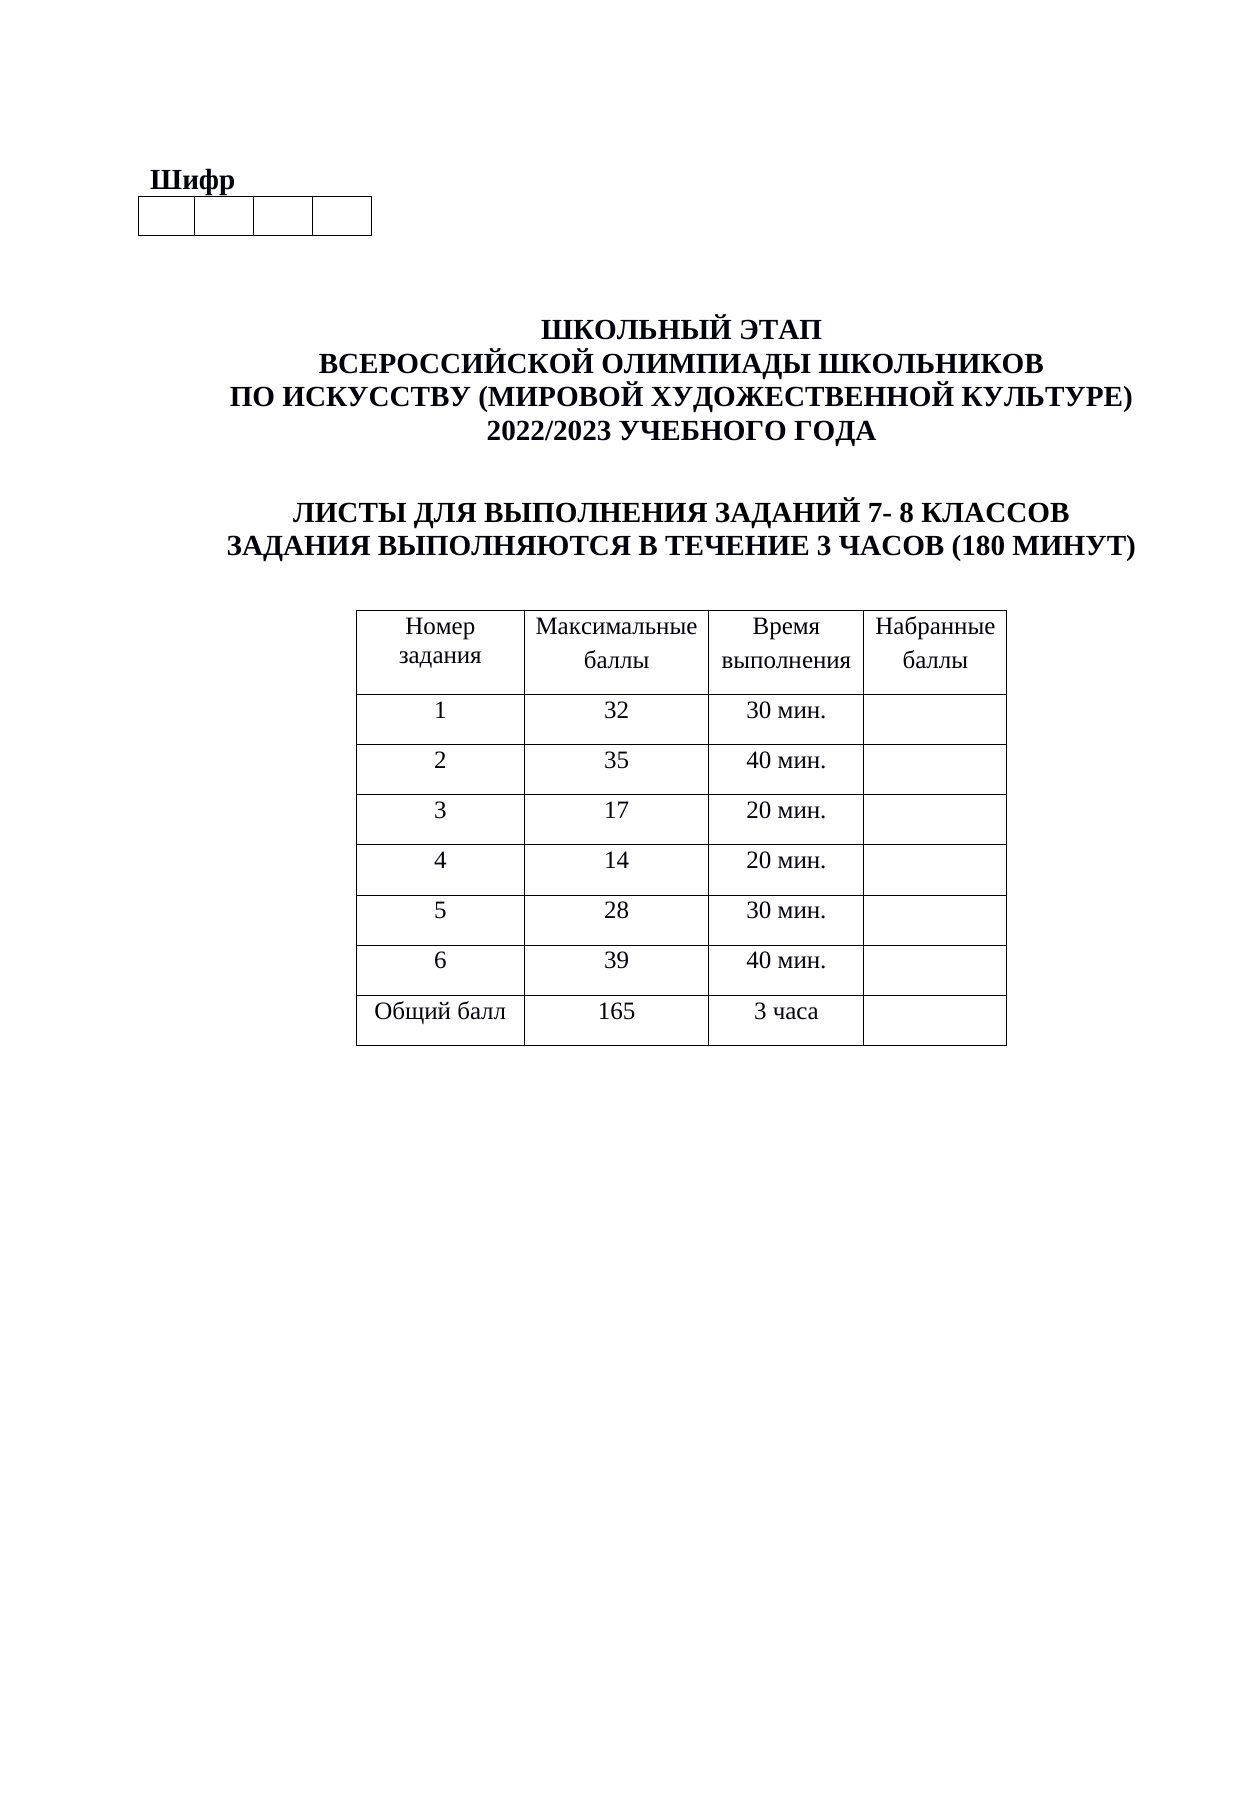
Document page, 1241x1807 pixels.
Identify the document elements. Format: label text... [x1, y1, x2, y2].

table_cell Общий балл [357, 996, 524, 1045]
table_cell 30 мин. [709, 896, 863, 944]
table_cell [864, 845, 1006, 894]
text ЗАДАНИЯ ВЫПОЛНЯЮТСЯ В ТЕЧЕНИЕ 3 ЧАСОВ (180 МИНУТ) [150, 528, 1213, 562]
table_cell 3 [357, 795, 524, 844]
table_cell 40 мин. [709, 946, 863, 995]
table_cell 39 [525, 946, 708, 995]
table_cell [864, 745, 1006, 794]
table_header [195, 197, 253, 235]
table_cell [864, 946, 1006, 995]
table_cell 3 часа [709, 996, 863, 1045]
table_cell 32 [525, 695, 708, 744]
text ЛИСТЫ ДЛЯ ВЫПОЛНЕНИЯ ЗАДАНИЙ 7- 8 КЛАССОВ [150, 495, 1213, 528]
table_cell 35 [525, 745, 708, 794]
table_header Время выполнения [709, 611, 863, 694]
table_header Максимальные баллы [525, 611, 708, 694]
text ВСЕРОССИЙСКОЙ ОЛИМПИАДЫ ШКОЛЬНИКОВ [150, 346, 1213, 379]
text ПО ИСКУССТВУ (МИРОВОЙ ХУДОЖЕСТВЕННОЙ КУЛЬТУРЕ) [150, 379, 1213, 413]
table_cell 165 [525, 996, 708, 1045]
table_cell 28 [525, 896, 708, 944]
text Шифр [150, 162, 1213, 196]
table_cell 2 [357, 745, 524, 794]
table_cell 4 [357, 845, 524, 894]
table_cell [864, 695, 1006, 744]
text 2022/2023 УЧЕБНОГО ГОДА [150, 413, 1213, 447]
table_cell 40 мин. [709, 745, 863, 794]
table_cell 6 [357, 946, 524, 995]
table_cell [864, 996, 1006, 1045]
table_cell [864, 896, 1006, 944]
table_cell 17 [525, 795, 708, 844]
table_cell 20 мин. [709, 845, 863, 894]
table_cell 30 мин. [709, 695, 863, 744]
table_header [139, 197, 194, 235]
table_header Набранные баллы [864, 611, 1006, 694]
table_cell [864, 795, 1006, 844]
table_cell 5 [357, 896, 524, 944]
table_cell 14 [525, 845, 708, 894]
table_header Номер задания [357, 611, 524, 694]
text ШКОЛЬНЫЙ ЭТАП [150, 312, 1213, 346]
table_header [254, 197, 312, 235]
table_cell 20 мин. [709, 795, 863, 844]
table_cell 1 [357, 695, 524, 744]
table_header [313, 197, 371, 235]
